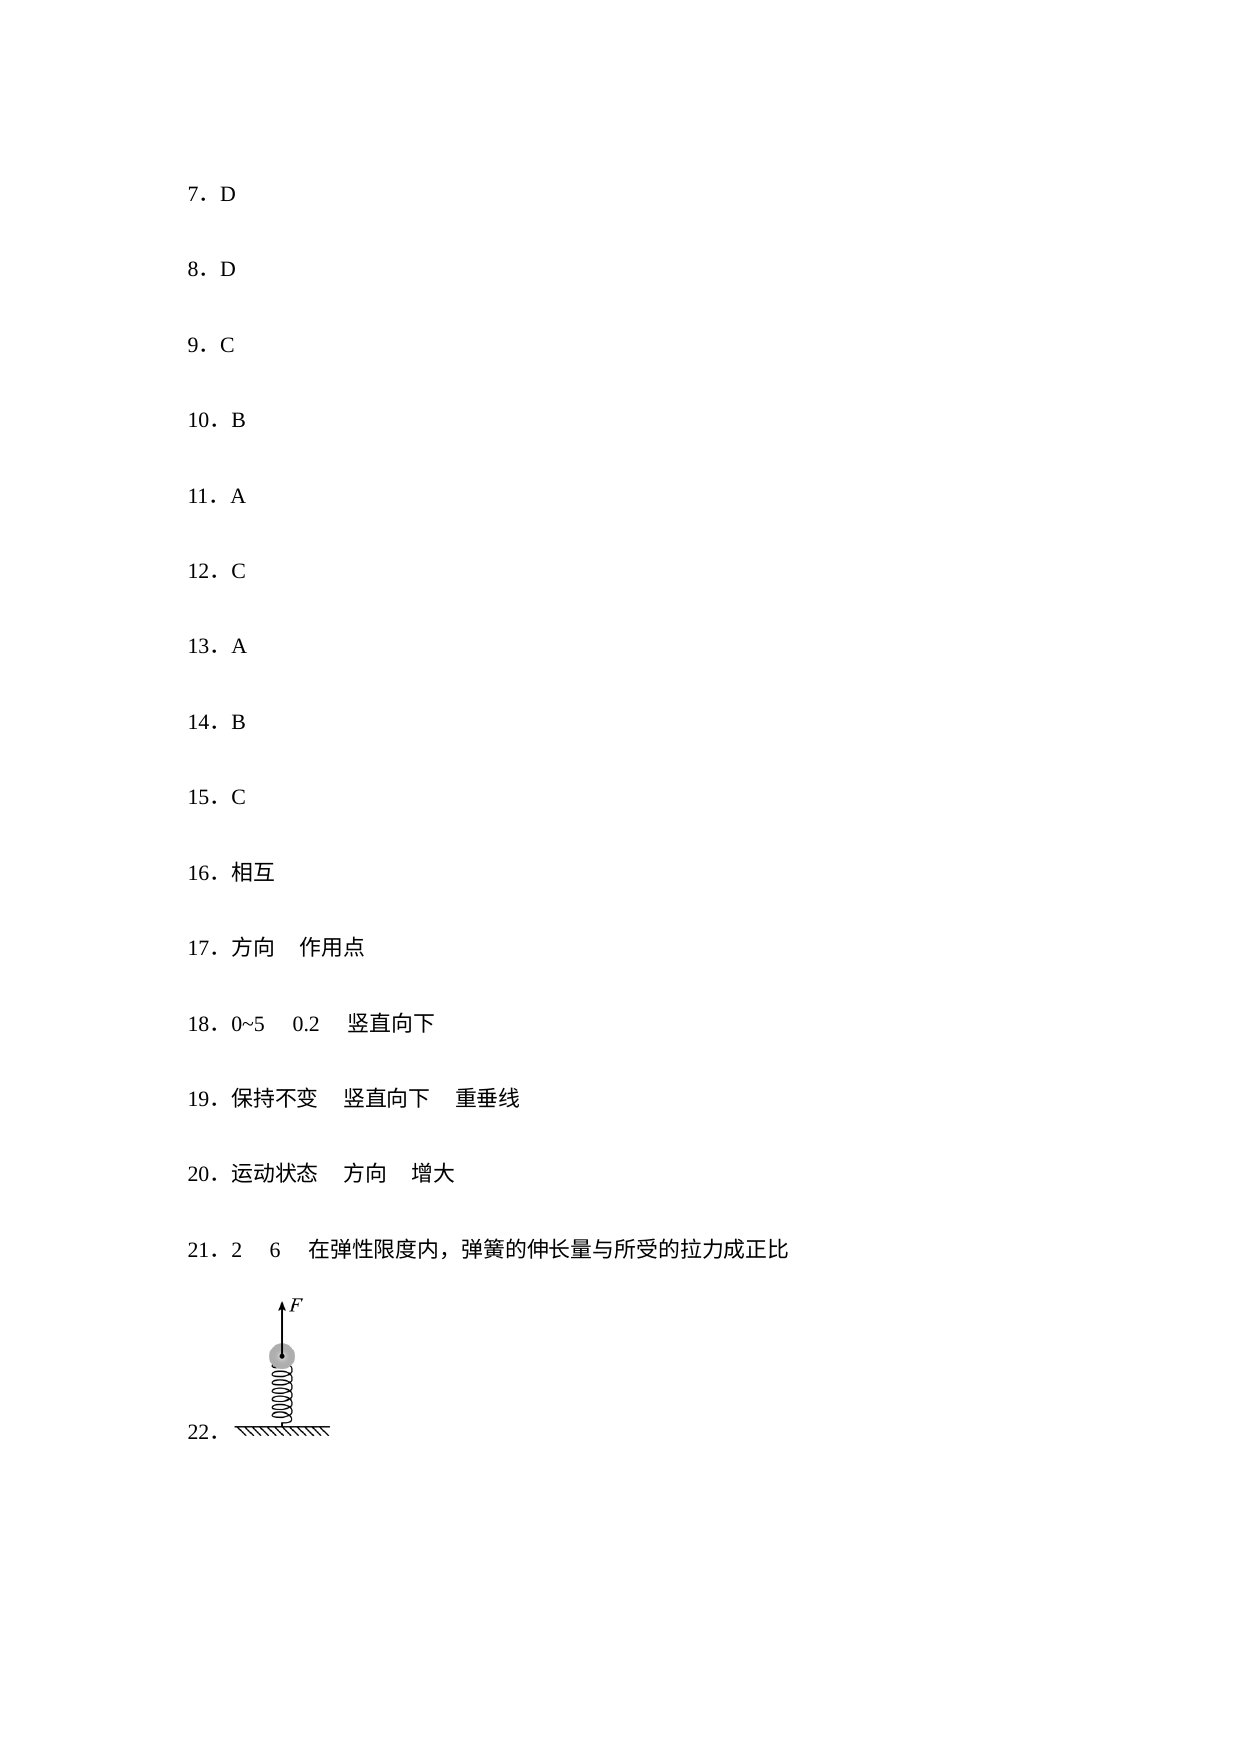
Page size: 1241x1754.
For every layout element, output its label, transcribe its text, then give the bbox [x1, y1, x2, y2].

text 12．C [187, 539, 1053, 599]
text 13．A [187, 614, 1053, 674]
text 19．保持不变 竖直向下 重垂线 [187, 1067, 1053, 1127]
text 10．B [187, 388, 1053, 448]
text 22． [187, 1293, 1053, 1472]
text 17．方向 作用点 [187, 916, 1053, 976]
text 21．2 6 在弹性限度内，弹簧的伸长量与所受的拉力成正比 [187, 1218, 1053, 1277]
text 20．运动状态 方向 增大 [187, 1142, 1053, 1202]
text 11．A [187, 464, 1053, 523]
text 9．C [187, 313, 1053, 372]
text 16．相互 [187, 841, 1053, 900]
text 15．C [187, 765, 1053, 825]
text 7．D [187, 162, 1053, 222]
text 14．B [187, 690, 1053, 749]
text 8．D [187, 237, 1053, 297]
text 18．0~5 0.2 竖直向下 [187, 992, 1053, 1051]
